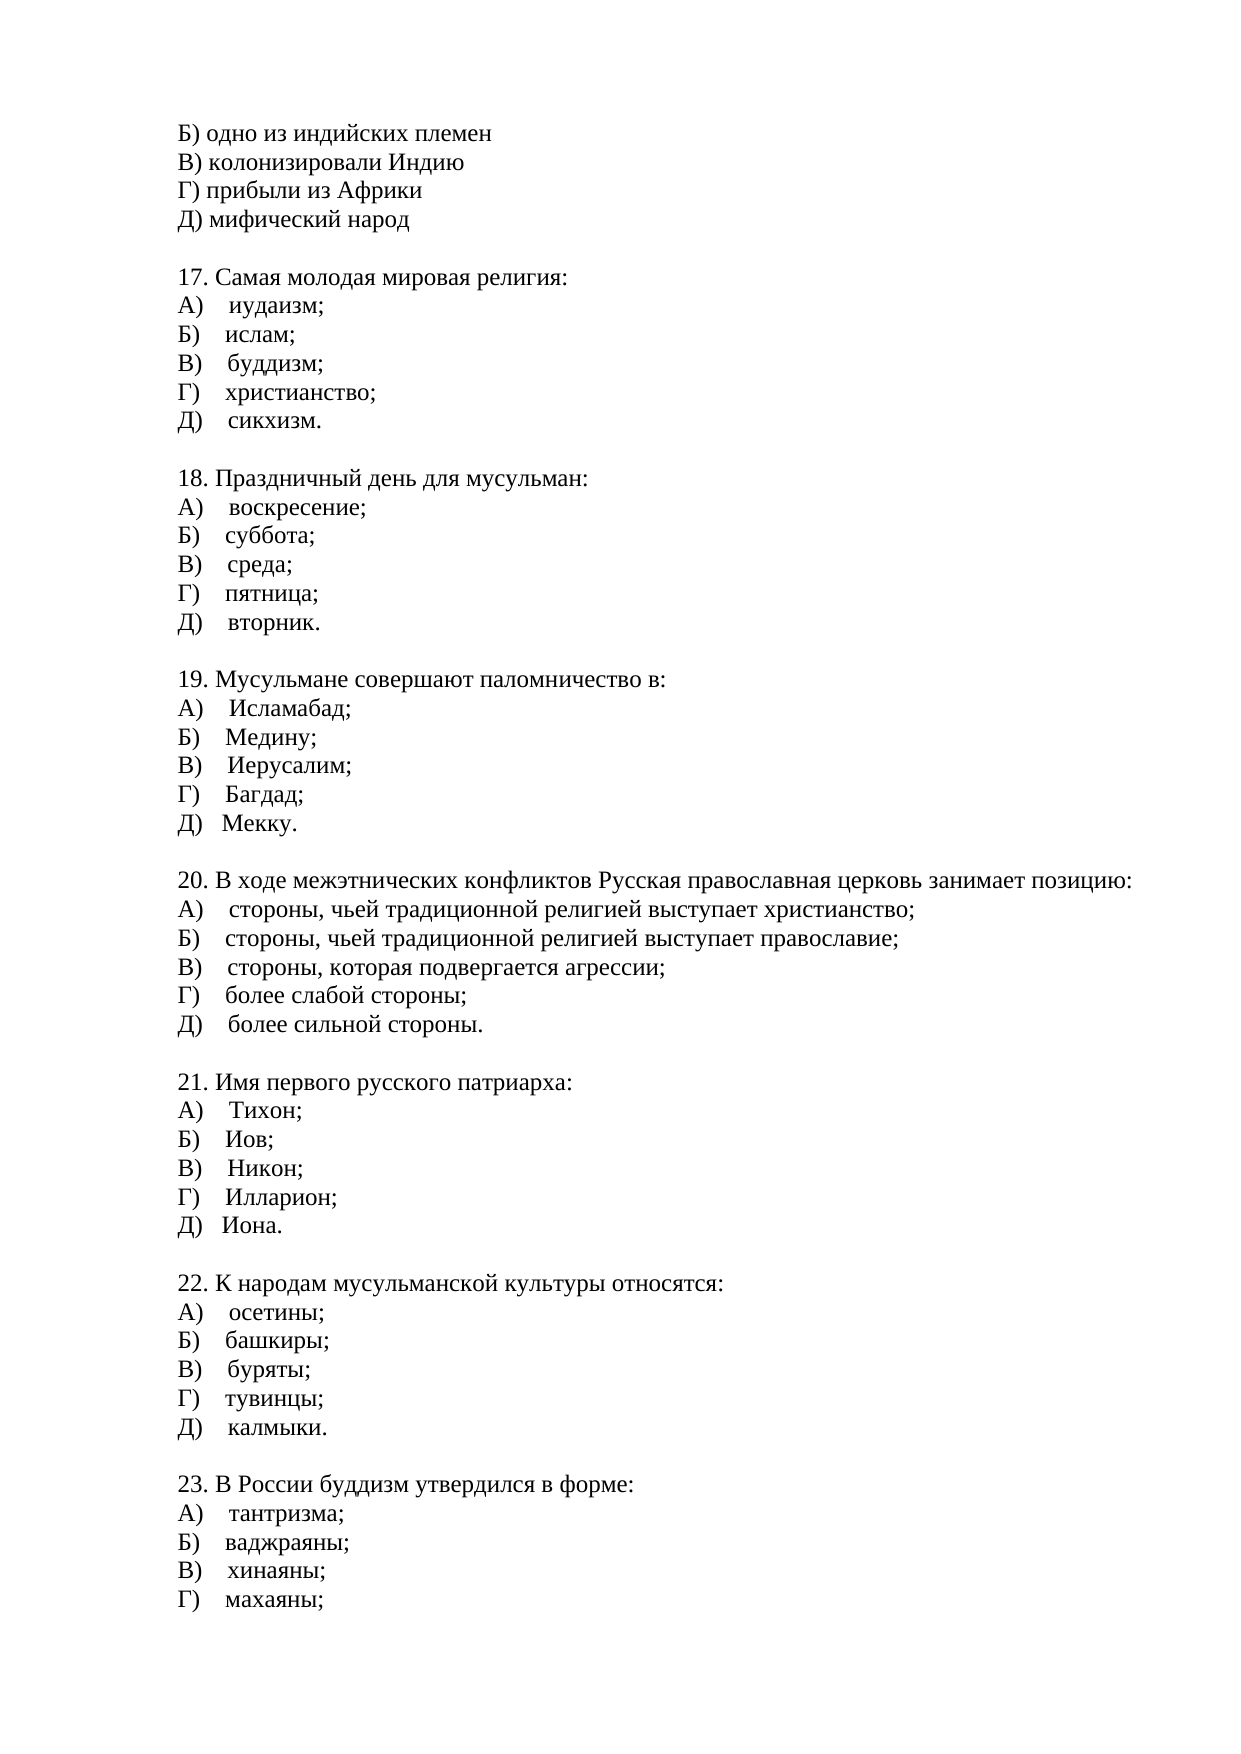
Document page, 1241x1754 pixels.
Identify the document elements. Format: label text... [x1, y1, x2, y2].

text А) воскресение; [177, 492, 1152, 521]
text Б) ваджраяны; [177, 1527, 1152, 1556]
text Б) башкиры; [177, 1326, 1152, 1354]
text Б) стороны, чьей традиционной религией выступает православие; [177, 923, 1152, 952]
text В) Иерусалим; [177, 751, 1152, 779]
text Г) тувинцы; [177, 1383, 1152, 1412]
text А) иудаизм; [177, 291, 1152, 319]
text 17. Самая молодая мировая религия: [177, 262, 1152, 291]
text Г) прибыли из Африки [177, 176, 1152, 204]
text Б) суббота; [177, 521, 1152, 549]
text Д) калмыки. [177, 1412, 1152, 1441]
text А) тантризма; [177, 1498, 1152, 1527]
text Б) Иов; [177, 1124, 1152, 1153]
text Д) более сильной стороны. [177, 1009, 1152, 1038]
text 19. Мусульмане совершают паломничество в: [177, 664, 1152, 693]
text Д) мифический народ [177, 204, 1152, 233]
text Д) Иона. [177, 1211, 1152, 1239]
text А) стороны, чьей традиционной религией выступает христианство; [177, 894, 1152, 923]
text В) хинаяны; [177, 1556, 1152, 1584]
text 22. К народам мусульманской культуры относятся: [177, 1268, 1152, 1297]
text Г) Багдад; [177, 779, 1152, 808]
text Д) Мекку. [177, 808, 1152, 837]
text В) буряты; [177, 1354, 1152, 1383]
text Д) вторник. [177, 607, 1152, 636]
text Г) Илларион; [177, 1182, 1152, 1211]
text 21. Имя первого русского патриарха: [177, 1067, 1152, 1096]
text В) среда; [177, 549, 1152, 578]
text Д) сикхизм. [177, 406, 1152, 434]
text А) Тихон; [177, 1096, 1152, 1124]
text Г) махаяны; [177, 1584, 1152, 1613]
text 18. Праздничный день для мусульман: [177, 463, 1152, 492]
text 23. В России буддизм утвердился в форме: [177, 1469, 1152, 1498]
text Б) ислам; [177, 319, 1152, 348]
text Б) одно из индийских племен [177, 118, 1152, 147]
text В) буддизм; [177, 348, 1152, 377]
text 20. В ходе межэтнических конфликтов Русская православная церковь занимает позицию: [177, 866, 1152, 894]
text А) Исламабад; [177, 693, 1152, 722]
text Г) христианство; [177, 377, 1152, 406]
text Б) Медину; [177, 722, 1152, 751]
text В) колонизировали Индию [177, 147, 1152, 176]
text В) стороны, которая подвергается агрессии; [177, 952, 1152, 981]
text Г) более слабой стороны; [177, 981, 1152, 1009]
text В) Никон; [177, 1153, 1152, 1182]
text А) осетины; [177, 1297, 1152, 1326]
text Г) пятница; [177, 578, 1152, 607]
